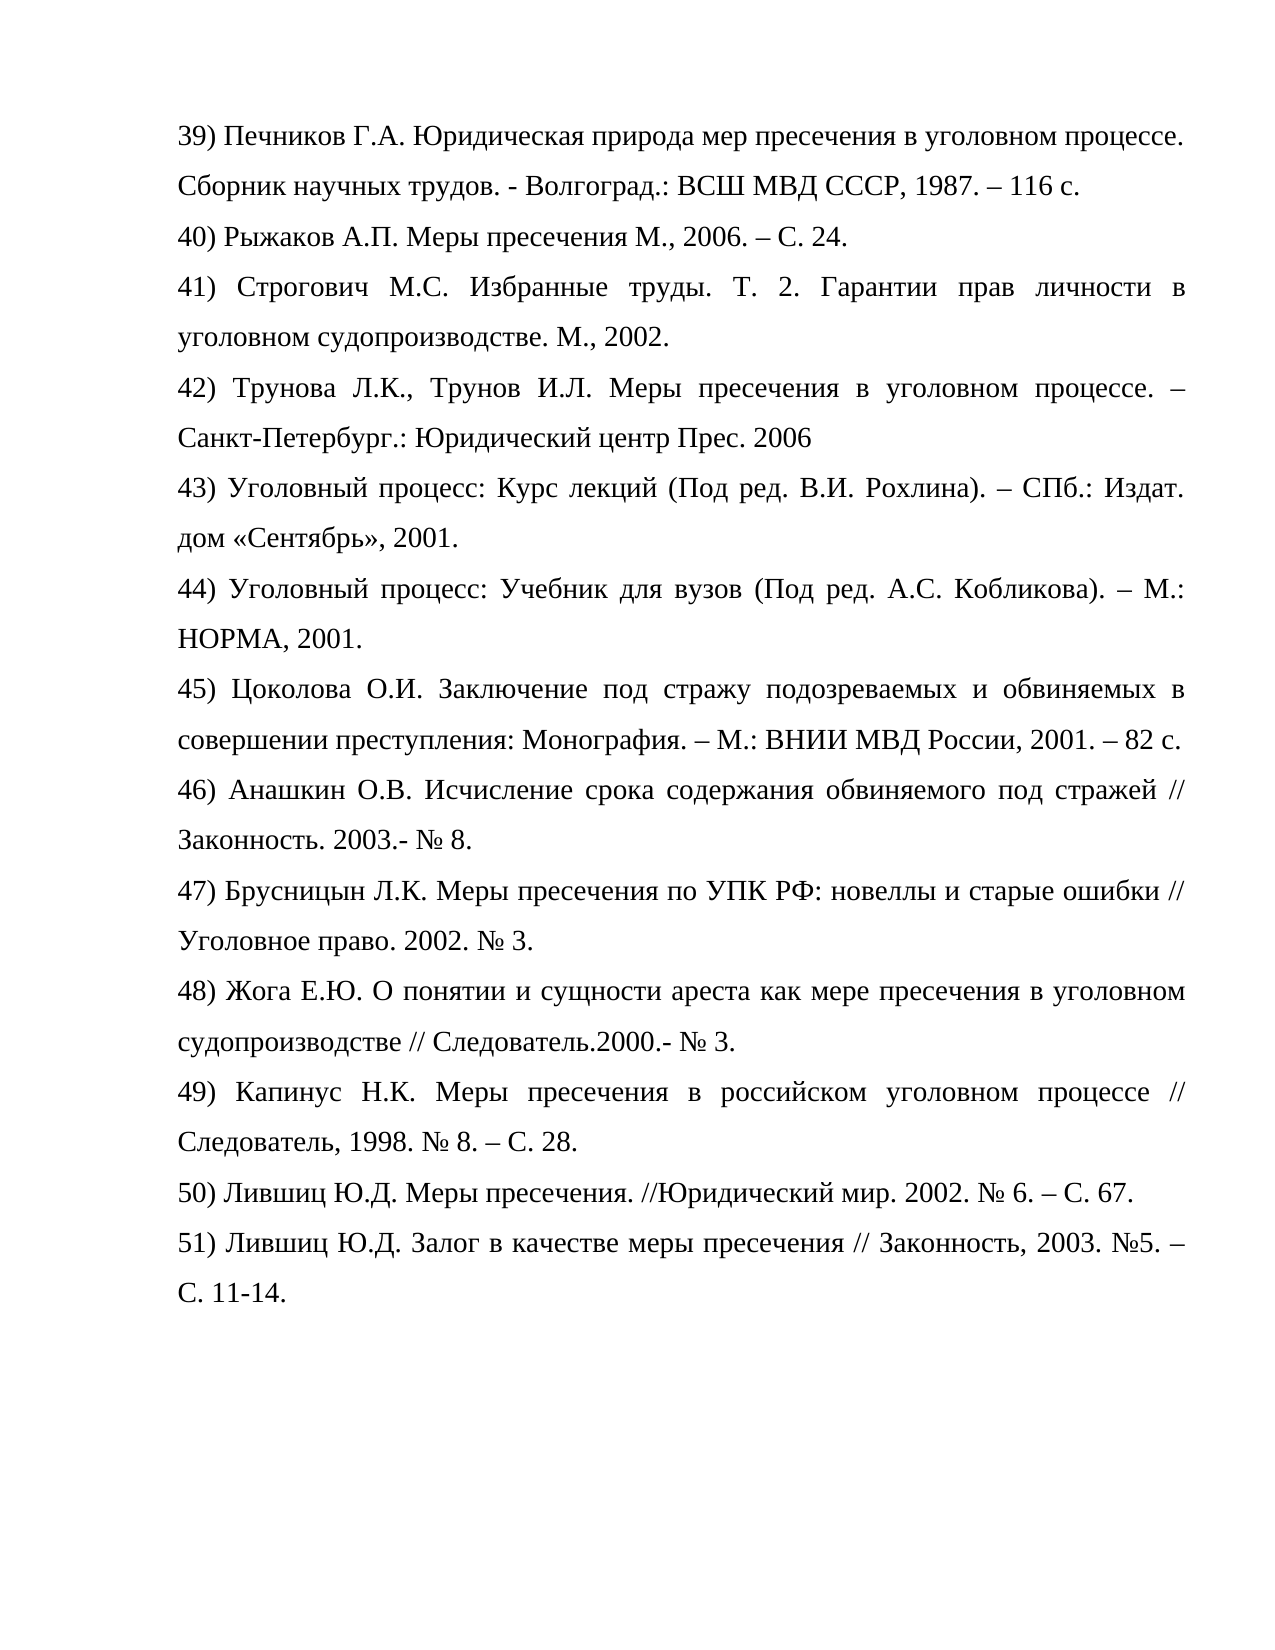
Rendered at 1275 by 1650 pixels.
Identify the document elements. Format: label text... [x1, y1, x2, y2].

text 47) Брусницын Л.К. Меры пресечения по УПК РФ: новеллы и старые ошибки // Уголовное право. 2002. № 3. [177, 873, 1186, 957]
text 40) Рыжаков А.П. Меры пресечения М., 2006. – С. 24. [177, 219, 1186, 252]
text 50) Лившиц Ю.Д. Меры пресечения. //Юридический мир. 2002. № 6. – С. 67. [177, 1175, 1186, 1208]
text 39) Печников Г.А. Юридическая природа мер пресечения в уголовном процессе. [177, 118, 1186, 152]
text 48) Жога Е.Ю. О понятии и сущности ареста как мере пресечения в уголовном судопроизводстве // Следователь.2000.- № 3. [177, 973, 1186, 1057]
text Сборник научных трудов. - Волгоград.: ВСШ МВД СССР, 1987. – 116 с. [177, 168, 1186, 202]
text 51) Лившиц Ю.Д. Залог в качестве меры пресечения // Законность, 2003. №5. – С. 11-14. [177, 1225, 1186, 1309]
text 45) Цоколова О.И. Заключение под стражу подозреваемых и обвиняемых в совершении преступления: Монография. – М.: ВНИИ МВД России, 2001. – 82 с. [177, 672, 1186, 755]
text 49) Капинус Н.К. Меры пресечения в российском уголовном процессе // Следователь, 1998. № 8. – С. 28. [177, 1074, 1186, 1158]
text 44) Уголовный процесс: Учебник для вузов (Под ред. А.С. Кобликова). – М.: НОРМА, 2001. [177, 571, 1186, 655]
text 43) Уголовный процесс: Курс лекций (Под ред. В.И. Рохлина). – СПб.: Издат. дом «Сентябрь», 2001. [177, 470, 1186, 554]
text 42) Трунова Л.К., Трунов И.Л. Меры пресечения в уголовном процессе. – Санкт-Петербург.: Юридический центр Прес. 2006 [177, 370, 1186, 453]
text 41) Строгович М.С. Избранные труды. Т. 2. Гарантии прав личности в уголовном судопроизводстве. М., 2002. [177, 269, 1186, 353]
text 46) Анашкин О.В. Исчисление срока содержания обвиняемого под стражей // Законность. 2003.- № 8. [177, 772, 1186, 856]
